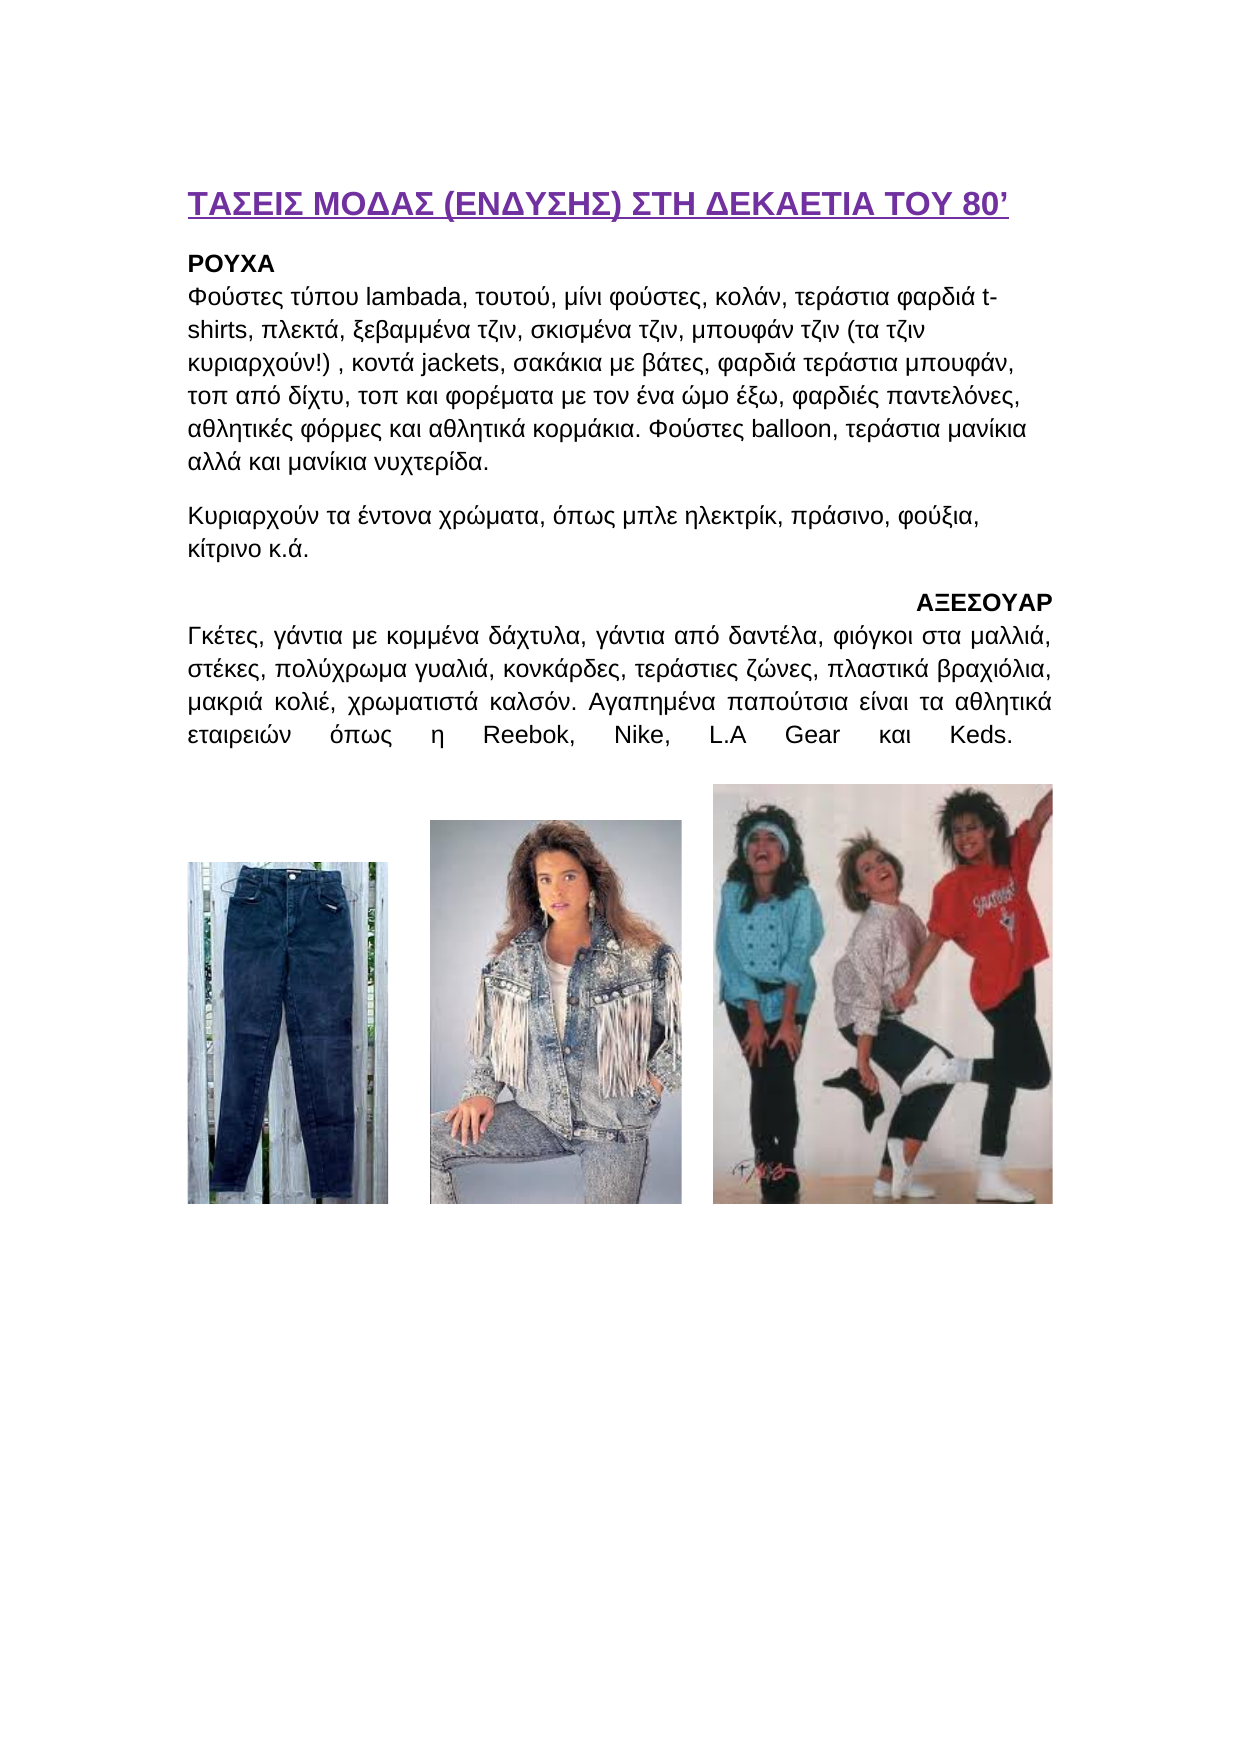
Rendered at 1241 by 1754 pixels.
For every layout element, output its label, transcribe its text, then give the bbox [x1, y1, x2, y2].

text ΤΑΣΕΙΣ ΜΟΔΑΣ (ΕΝΔΥΣΗΣ) ΣΤΗ ΔΕΚΑΕΤΙΑ ΤΟΥ 80’ [187, 150, 1053, 222]
text Κυριαρχούν τα έντονα χρώματα, όπως μπλε ηλεκτρίκ, πράσινο, φούξια, κίτρινο κ.ά. [187, 501, 1053, 562]
text ΡΟΥΧΑ Φούστες τύπου lambada, τουτού, μίνι φούστες, κολάν, τεράστια φαρδιά t-shirts, πλεκτά, ξεβαμμένα τζιν, σκισμένα τζιν, μπουφάν τζιν (τα τζιν κυριαρχούν!) , κοντά jackets, σακάκια με βάτες, φαρδιά τεράστια μπουφάν, τοπ από δίχτυ, τοπ και φορέματα με τον ένα ώμο έξω, φαρδιές παντελόνες, αθλητικές φόρμες και αθλητικά κορμάκια. Φούστες balloon, τεράστια μανίκια αλλά και μανίκια νυχτερίδα. [187, 249, 1053, 476]
picture [713, 784, 1053, 1204]
picture [430, 820, 682, 1204]
picture [187, 862, 389, 1204]
